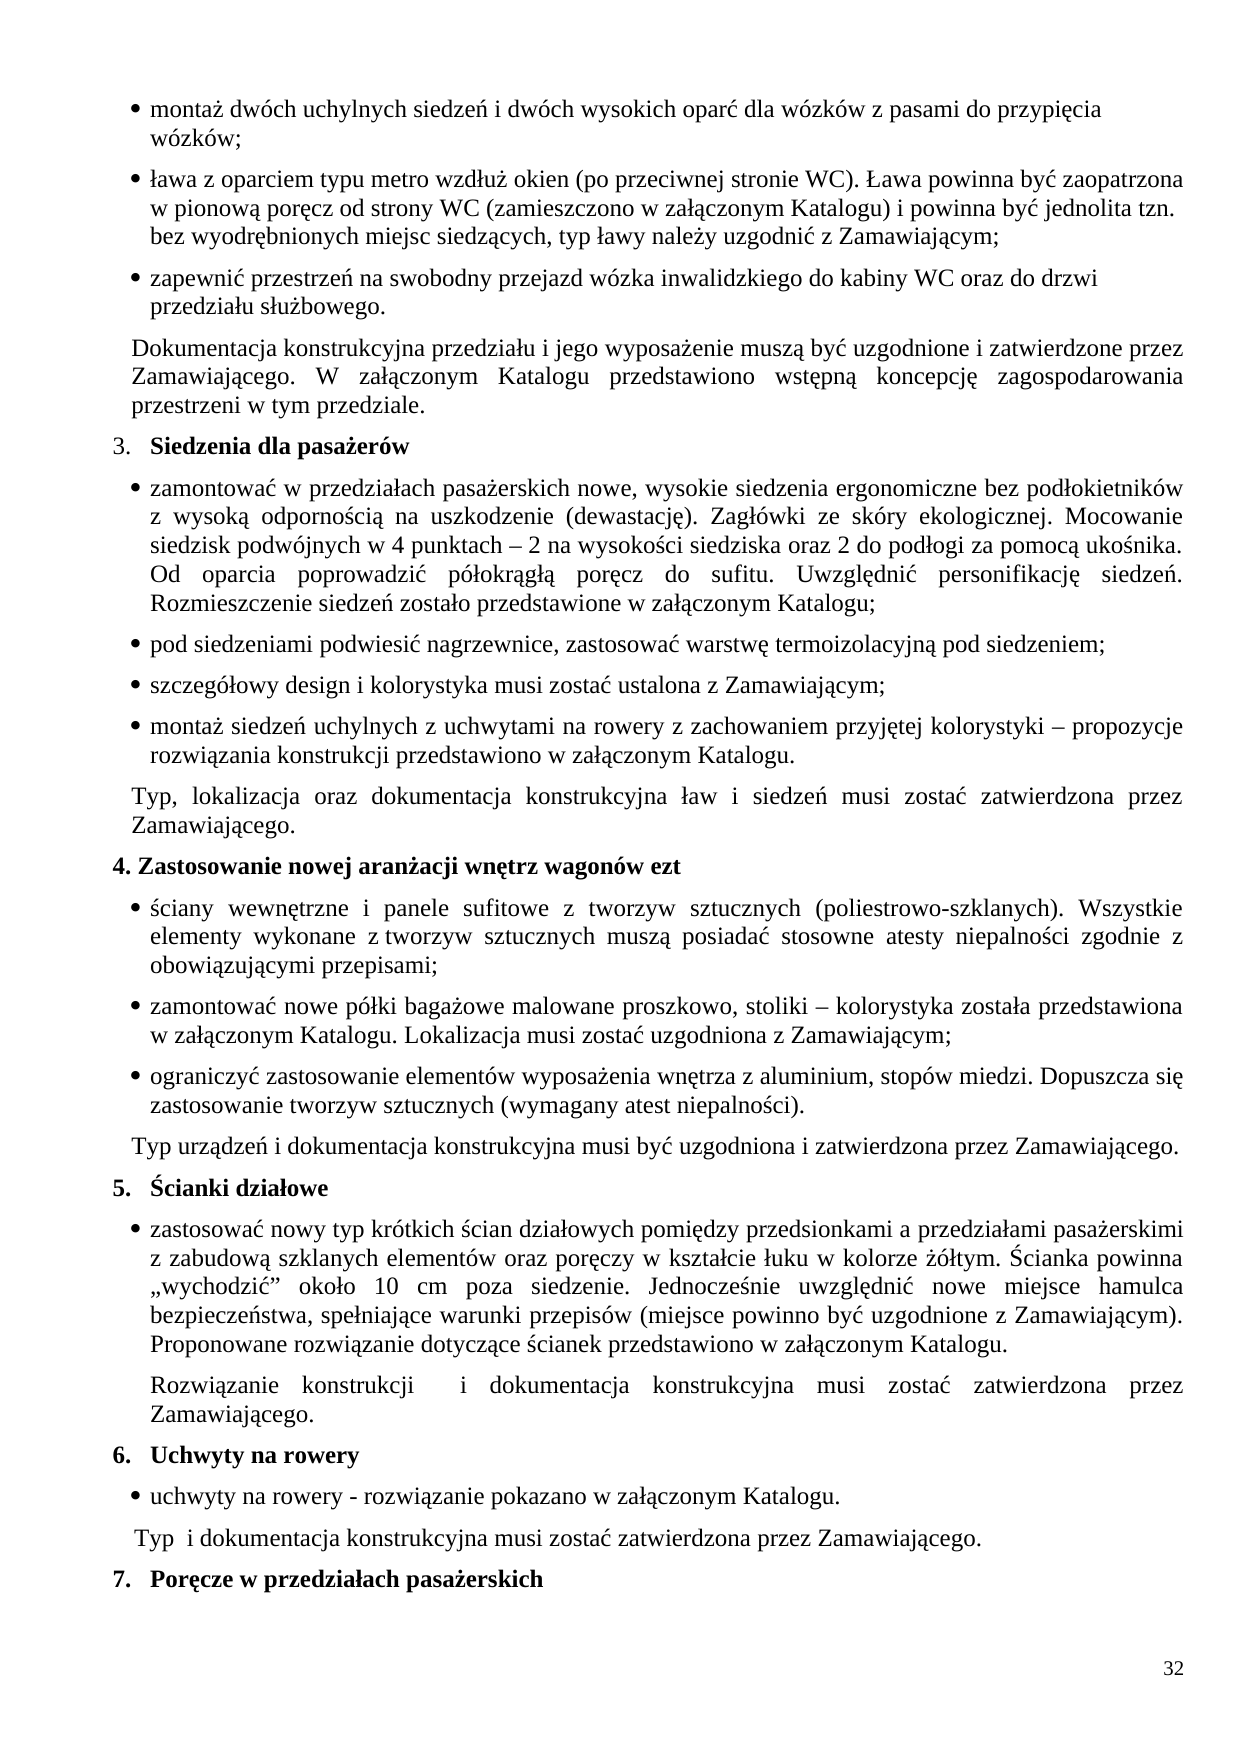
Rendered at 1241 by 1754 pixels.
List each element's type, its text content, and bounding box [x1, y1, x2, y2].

text Rozwiązanie konstrukcji i dokumentacja konstrukcyjna musi zostać zatwierdzona przez Zamawiającego. [150, 1370, 1184, 1428]
list zamontować nowe półki bagażowe malowane proszkowo, stoliki – kolorystyka została przedstawiona w załączonym Katalogu. Lokalizacja musi zostać uzgodniona z Zamawiającym; [131, 991, 1184, 1049]
text Typ urządzeń i dokumentacja konstrukcyjna musi być uzgodniona i zatwierdzona przez Zamawiającego. [131, 1131, 1184, 1160]
text Typ i dokumentacja konstrukcyjna musi zostać zatwierdzona przez Zamawiającego. [134, 1523, 1184, 1551]
text 4. Zastosowanie nowej aranżacji wnętrz wagonów ezt [112, 851, 1163, 880]
text Typ, lokalizacja oraz dokumentacja konstrukcyjna ław i siedzeń musi zostać zatwierdzona przez Zamawiającego. [131, 781, 1184, 839]
list ograniczyć zastosowanie elementów wyposażenia wnętrza z aluminium, stopów miedzi. Dopuszcza się zastosowanie tworzyw sztucznych (wymagany atest niepalności). [131, 1061, 1184, 1119]
list ława z oparciem typu metro wzdłuż okien (po przeciwnej stronie WC). Ława powinna być zaopatrzona w pionową poręcz od strony WC (zamieszczono w załączonym Katalogu) i powinna być jednolita tzn. bez wyodrębnionych miejsc siedzących, typ ławy należy uzgodnić z Zamawiającym; [131, 164, 1184, 250]
list pod siedzeniami podwiesić nagrzewnice, zastosować warstwę termoizolacyjną pod siedzeniem; [131, 629, 1184, 658]
list Ścianki działowe [112, 1173, 1184, 1201]
list zastosować nowy typ krótkich ścian działowych pomiędzy przedsionkami a przedziałami pasażerskimi z zabudową szklanych elementów oraz poręczy w kształcie łuku w kolorze żółtym. Ścianka powinna „wychodzić” około 10 cm poza siedzenie. Jednocześnie uwzględnić nowe miejsce hamulca bezpieczeństwa, spełniające warunki przepisów (miejsce powinno być uzgodnione z Zamawiającym). Proponowane rozwiązanie dotyczące ścianek przedstawiono w załączonym Katalogu. [131, 1214, 1184, 1358]
list Poręcze w przedziałach pasażerskich [112, 1564, 1184, 1593]
list szczegółowy design i kolorystyka musi zostać ustalona z Zamawiającym; [131, 670, 1184, 699]
list zamontować w przedziałach pasażerskich nowe, wysokie siedzenia ergonomiczne bez podłokietników z wysoką odpornością na uszkodzenie (dewastację). Zagłówki ze skóry ekologicznej. Mocowanie siedzisk podwójnych w 4 punktach – 2 na wysokości siedziska oraz 2 do podłogi za pomocą ukośnika. Od oparcia poprowadzić półokrągłą poręcz do sufitu. Uwzględnić personifikację siedzeń. Rozmieszczenie siedzeń zostało przedstawione w załączonym Katalogu; [131, 473, 1184, 616]
list montaż dwóch uchylnych siedzeń i dwóch wysokich oparć dla wózków z pasami do przypięcia wózków; [131, 94, 1184, 151]
list montaż siedzeń uchylnych z uchwytami na rowery z zachowaniem przyjętej kolorystyki – propozycje rozwiązania konstrukcji przedstawiono w załączonym Katalogu. [131, 711, 1184, 769]
list uchwyty na rowery - rozwiązanie pokazano w załączonym Katalogu. [131, 1481, 1184, 1510]
list Uchwyty na rowery [112, 1440, 1184, 1469]
list Siedzenia dla pasażerów [112, 431, 1184, 460]
text Dokumentacja konstrukcyjna przedziału i jego wyposażenie muszą być uzgodnione i zatwierdzone przez Zamawiającego. W załączonym Katalogu przedstawiono wstępną koncepcję zagospodarowania przestrzeni w tym przedziale. [131, 333, 1184, 419]
list ściany wewnętrzne i panele sufitowe z tworzyw sztucznych (poliestrowo-szklanych). Wszystkie elementy wykonane z tworzyw sztucznych muszą posiadać stosowne atesty niepalności zgodnie z obowiązującymi przepisami; [131, 893, 1184, 979]
list zapewnić przestrzeń na swobodny przejazd wózka inwalidzkiego do kabiny WC oraz do drzwi przedziału służbowego. [131, 263, 1184, 320]
